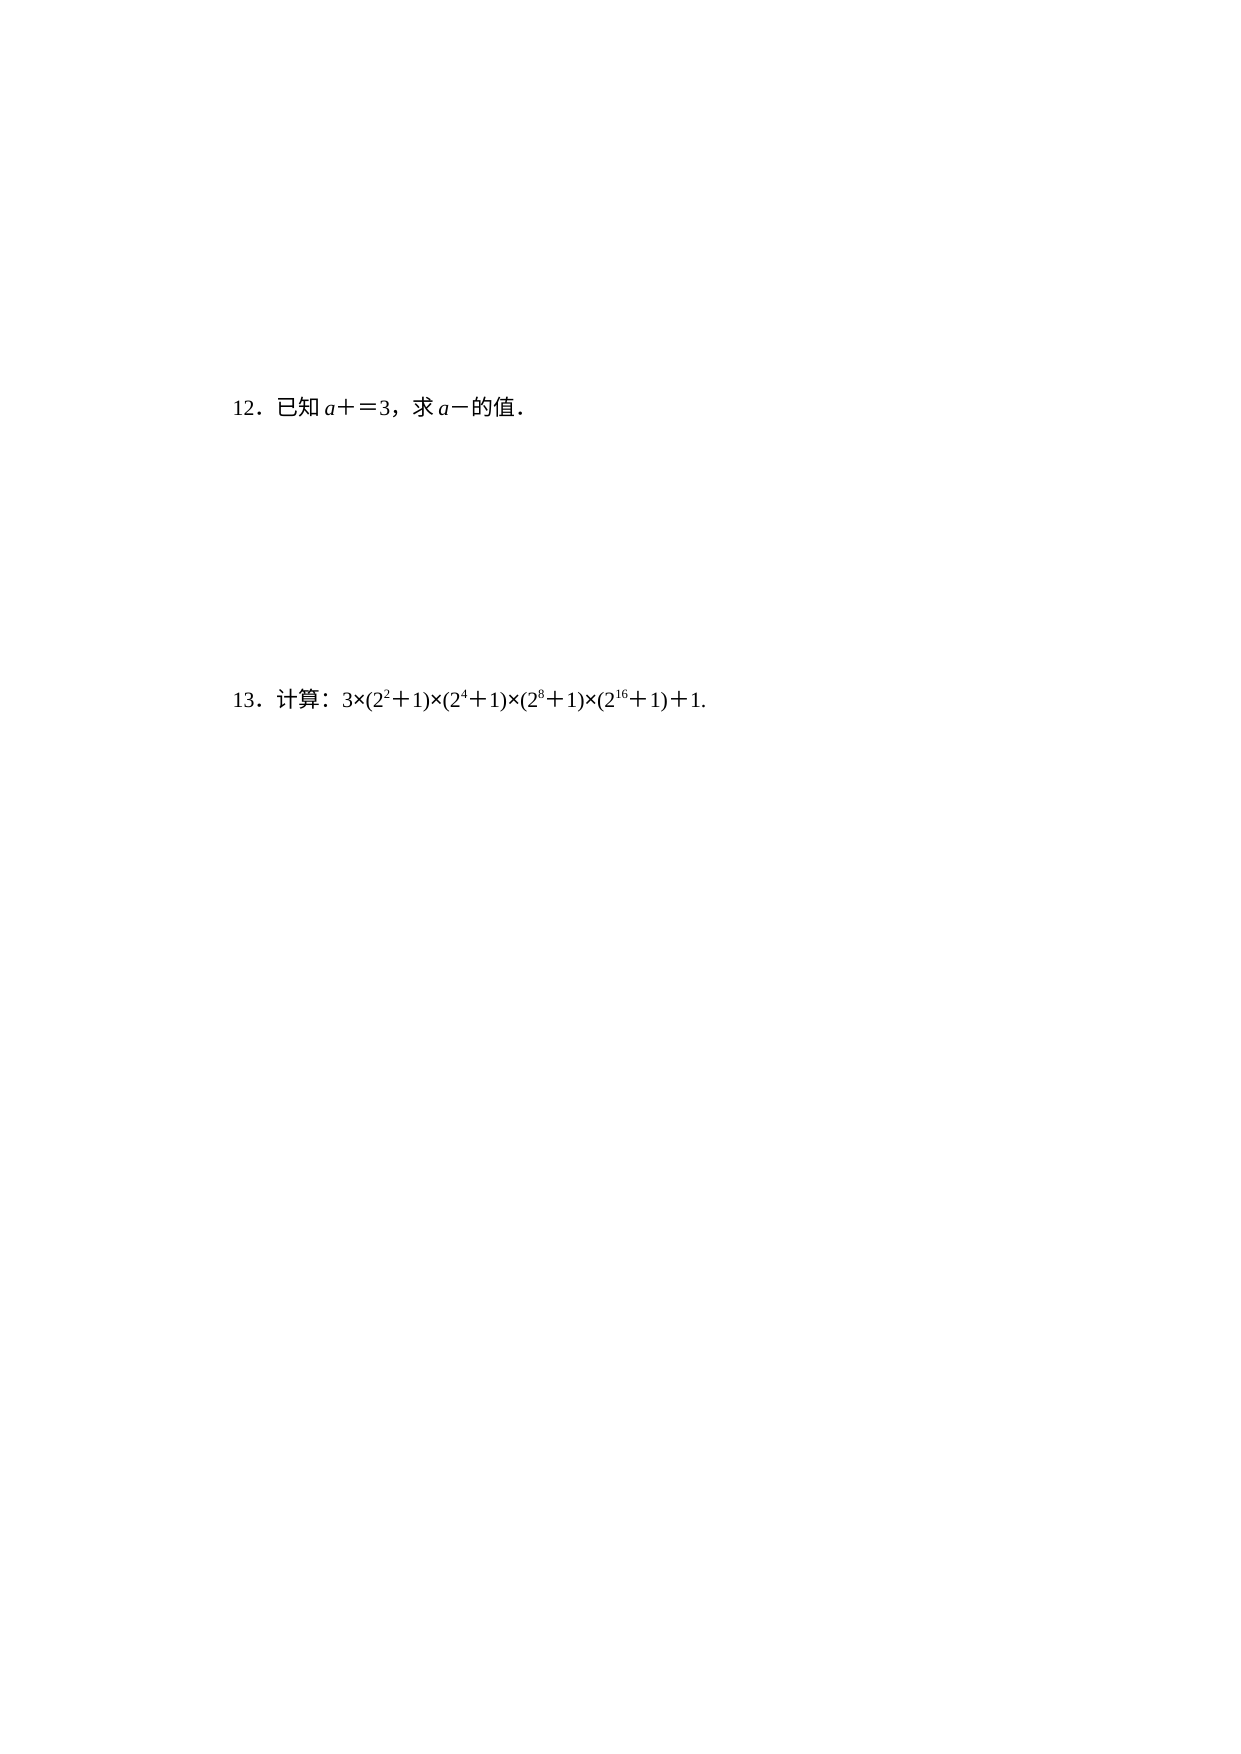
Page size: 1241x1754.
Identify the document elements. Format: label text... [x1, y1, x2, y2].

text 12．已知a＋＝3，求a－的值． [182, 389, 1058, 422]
text 13．计算：3×(22＋1)×(24＋1)×(28＋1)×(216＋1)＋1. [182, 682, 1058, 714]
